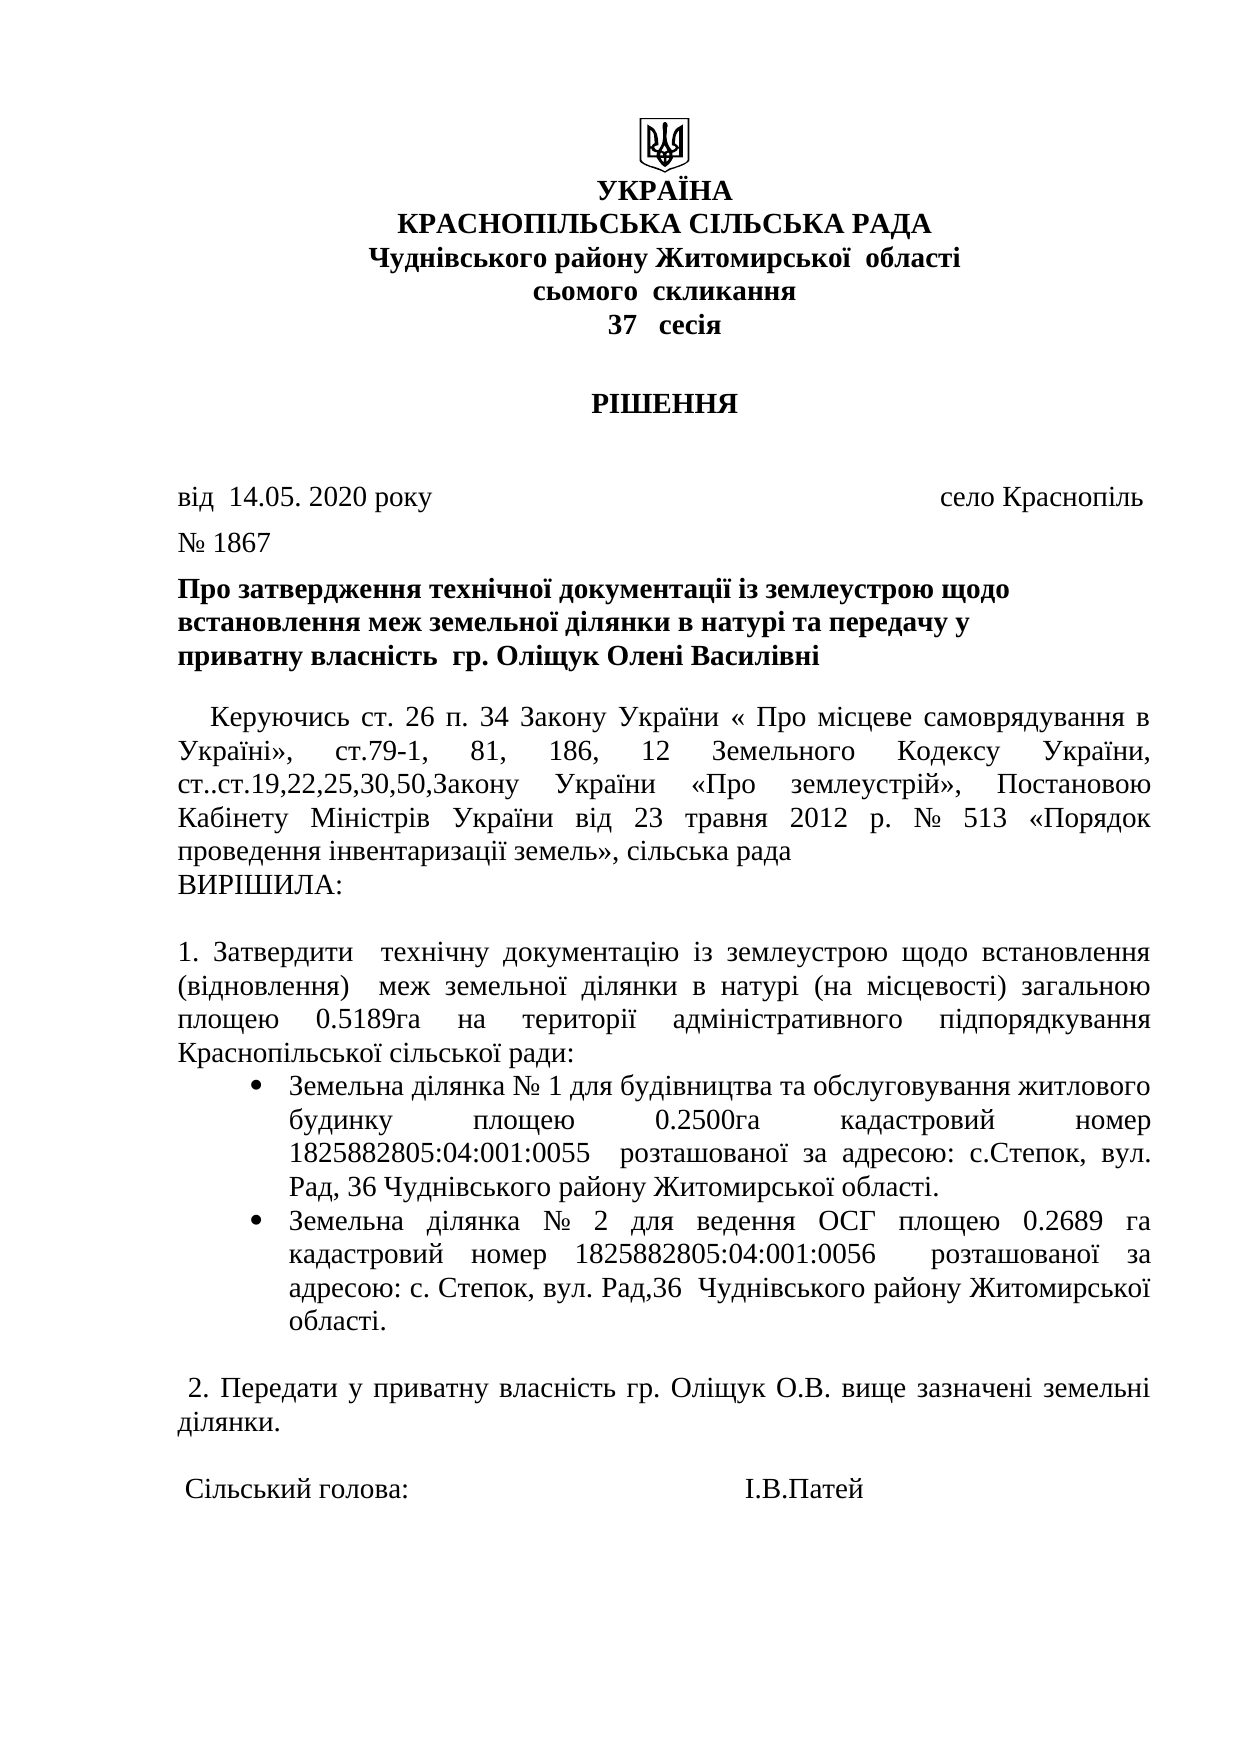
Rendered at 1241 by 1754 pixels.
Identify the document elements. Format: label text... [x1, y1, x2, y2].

text Керуючись ст. 26 п. 34 Закону України « Про місцеве самоврядування в Україні», ст.79-1, 81, 186, 12 Земельного Кодексу України, ст..ст.19,22,25,30,50,Закону України «Про землеустрій», Постановою Кабінету Міністрів України від 23 травня 2012 р. № 513 «Порядок проведення інвентаризації земель», сільська рада [177, 699, 1152, 867]
text від 14.05. 2020 року село Краснопіль [177, 479, 1152, 512]
text КРАСНОПІЛЬСЬКА СІЛЬСЬКА РАДА [177, 206, 1152, 240]
text Чуднівського району Житомирської області [177, 240, 1152, 273]
text сьомого скликання [177, 273, 1152, 307]
list Земельна ділянка № 2 для ведення ОСГ площею 0.2689 га кадастровий номер 1825882805:04:001:0056 розташованої за адресою: с. Степок, вул. Рад,36 Чуднівського району Житомирської області. [251, 1203, 1152, 1337]
text приватну власність гр. Оліщук Олені Василівні [177, 638, 1152, 671]
text 2. Передати у приватну власність гр. Оліщук О.В. вище зазначені земельні ділянки. [177, 1370, 1152, 1437]
text РІШЕННЯ [177, 387, 1152, 420]
text № 1867 [177, 525, 1152, 558]
text встановлення меж земельної ділянки в натурі та передачу у [177, 604, 1152, 638]
list Земельна ділянка № 1 для будівництва та обслуговування житлового будинку площею 0.2500га кадастровий номер 1825882805:04:001:0055 розташованої за адресою: с.Степок, вул. Рад, 36 Чуднівського району Житомирської області. [251, 1068, 1152, 1203]
text Про затвердження технічної документації із землеустрою щодо [177, 571, 1152, 604]
text 37 сесія [177, 307, 1152, 341]
text ВИРІШИЛА: [177, 867, 1152, 901]
text 1. Затвердити технічну документацію із землеустрою щодо встановлення (відновлення) меж земельної ділянки в натурі (на місцевості) загальною площею 0.5189га на території адміністративного підпорядкування Краснопільської сільської ради: [177, 934, 1152, 1068]
text Сільський голова: І.В.Патей [177, 1471, 1152, 1504]
text УКРАЇНА [177, 173, 1152, 206]
